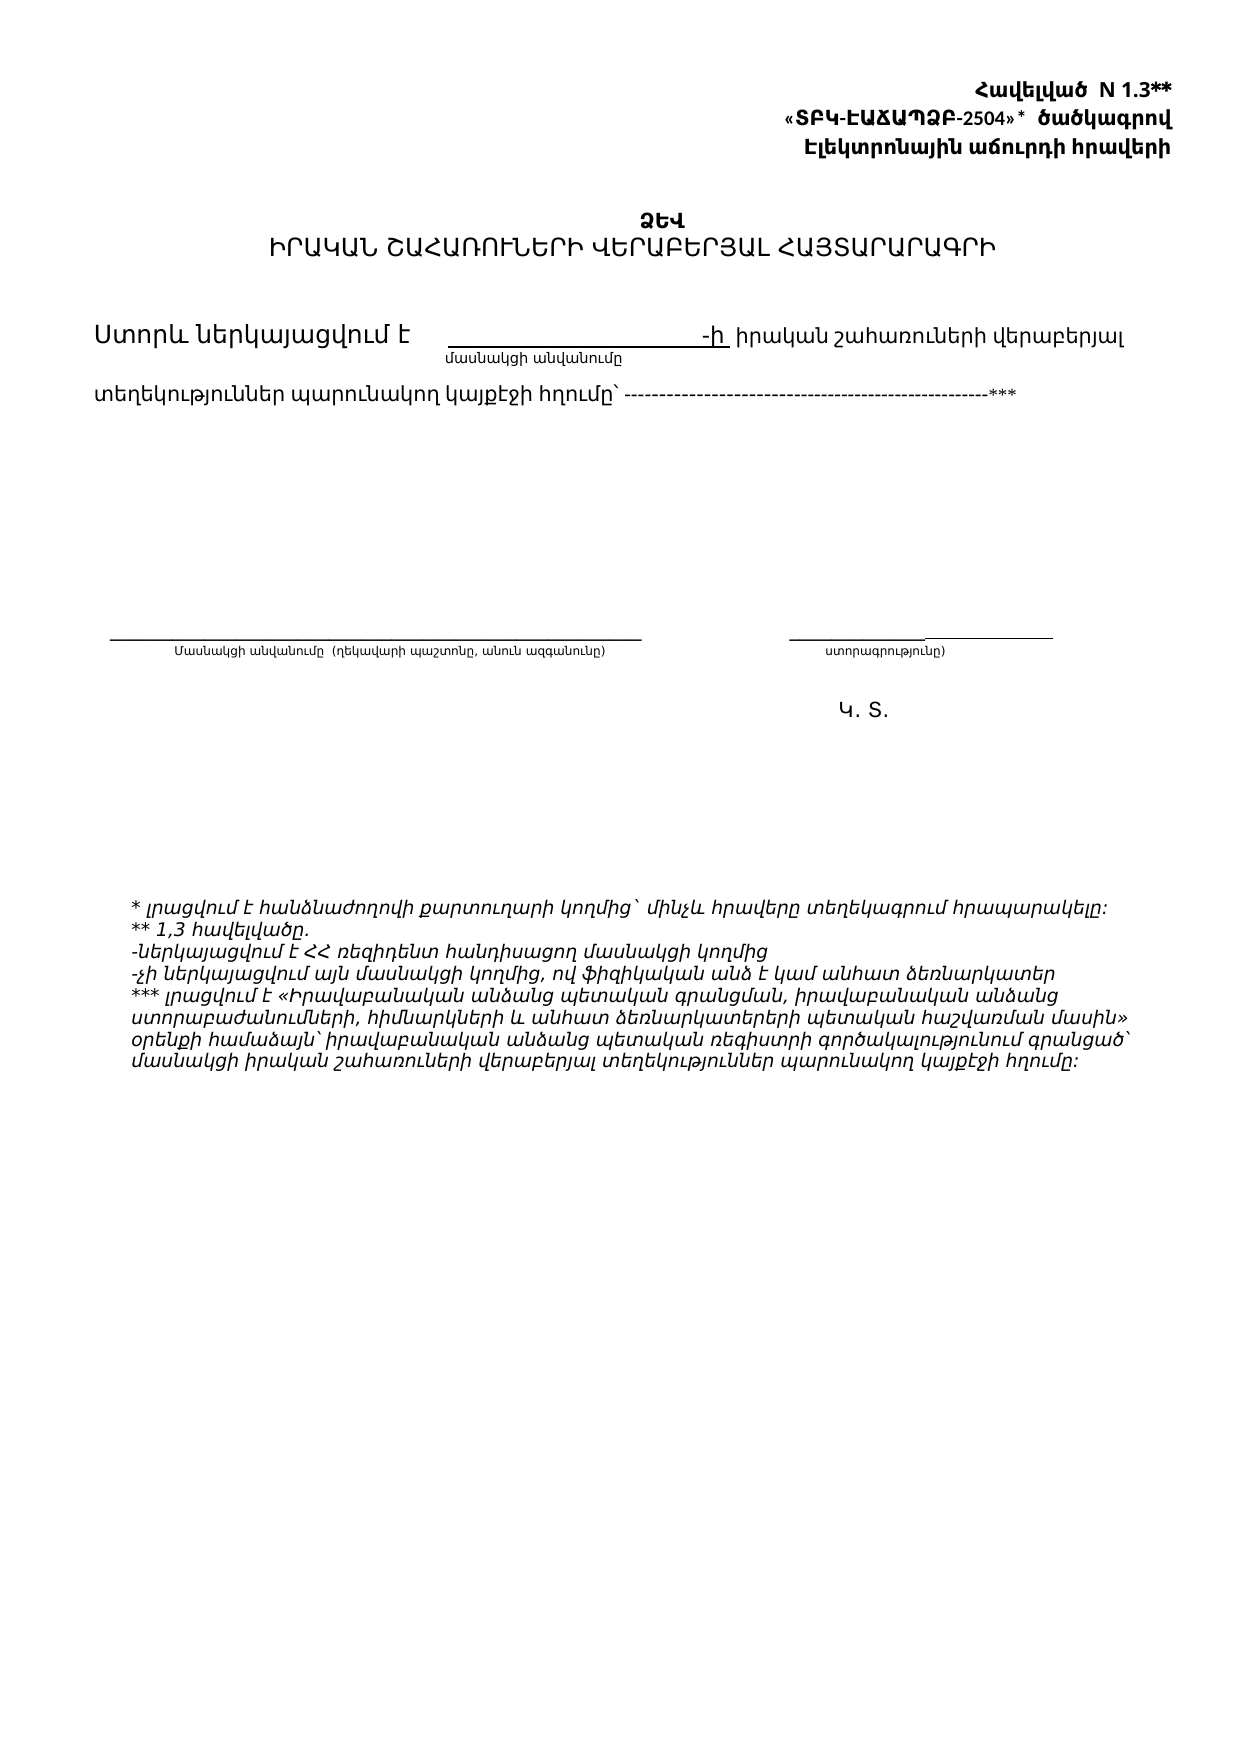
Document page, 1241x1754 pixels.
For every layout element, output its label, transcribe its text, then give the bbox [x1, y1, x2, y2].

text տեղեկություններ պարունակող կայքէջի հղումը՝ ----------------------------------------------------*** [94, 379, 1171, 408]
text «ՏԲԿ-ԷԱՃԱՊՁԲ-2504»* ծածկագրով [94, 103, 1171, 132]
text ՁԵՎ [94, 209, 1171, 233]
text -ներկայացվում է ՀՀ ռեզիդենտ հանդիսացող մասնակցի կողմից [131, 941, 1171, 963]
text -չի ներկայացվում այն մասնակցի կողմից, ով ֆիզիկական անձ է կամ անհատ ձեռնարկատեր [131, 963, 1171, 985]
text ԻՐԱԿԱՆ ՇԱՀԱՌՈՒՆԵՐԻ ՎԵՐԱԲԵՐՅԱԼ ՀԱՅՏԱՐԱՐԱԳՐԻ [94, 233, 1171, 262]
text ___________________________________________________ _____________ Մասնակցի անվանումը (ղեկավարի պաշտոնը, անուն ազգանունը) ստորագրությունը) [94, 617, 1171, 669]
text ** 1,3 հավելվածը․ [131, 919, 1171, 941]
text Կ. Տ. [94, 698, 1171, 722]
text Էլեկտրոնային աճուրդի հրավերի [94, 132, 1171, 160]
text *** լրացվում է «Իրավաբանական անձանց պետական գրանցման, իրավաբանական անձանց ստորաբաժանումների, հիմնարկների և անհատ ձեռնարկատերերի պետական հաշվառման մասին» օրենքի համաձայն՝ իրավաբանական անձանց պետական ռեգիստրի գործակալությունում գրանցած՝ մասնակցի իրական շահառուների վերաբերյալ տեղեկություններ պարունակող կայքէջի հղումը: [131, 985, 1171, 1072]
text մասնակցի անվանումը [94, 350, 1171, 379]
text Հավելված N 1.3** [94, 75, 1171, 103]
text Ստորև ներկայացվում է -ի իրական շահառուների վերաբերյալ [94, 321, 1171, 350]
text * լրացվում է հանձնաժողովի քարտուղարի կողմից` մինչև հրավերը տեղեկագրում հրապարակելը: [131, 897, 1171, 919]
